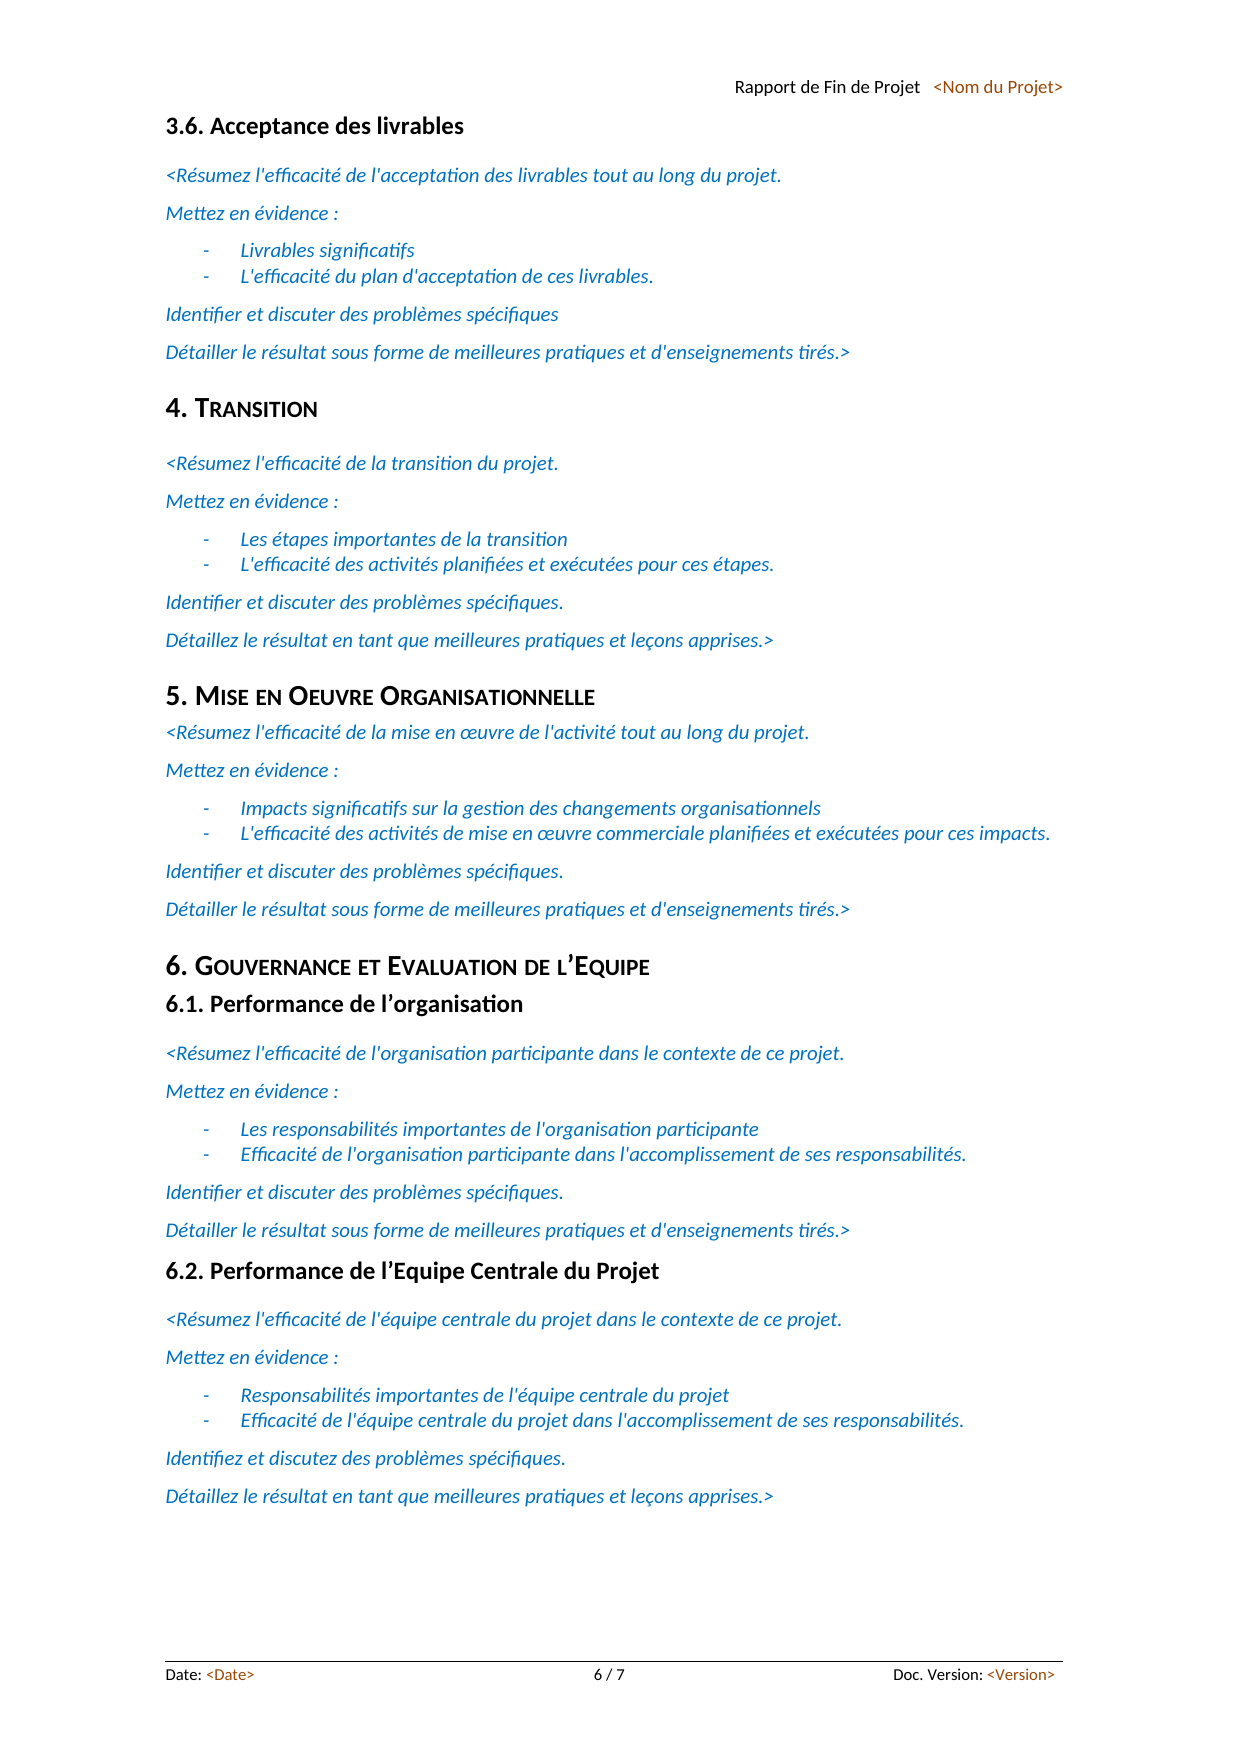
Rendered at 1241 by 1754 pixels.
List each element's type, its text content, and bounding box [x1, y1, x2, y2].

text Mettez en évidence : [165, 1078, 1063, 1103]
text <Résumez l'efficacité de l'organisation participante dans le contexte de ce projet. [165, 1040, 1063, 1065]
text Identifier et discuter des problèmes spécifiques. [165, 589, 1063, 614]
subtitle Mise en Oeuvre Organisationnelle [165, 677, 1063, 713]
text Détailler le résultat sous forme de meilleures pratiques et d'enseignements tirés.> [165, 896, 1063, 922]
subtitle Acceptance des livrables [165, 110, 1063, 141]
text Détailler le résultat sous forme de meilleures pratiques et d'enseignements tirés.> [165, 339, 1063, 364]
text <Résumez l'efficacité de la transition du projet. [165, 450, 1063, 475]
text Identifier et discuter des problèmes spécifiques. [165, 858, 1063, 884]
list Les responsabilités importantes de l'organisation participante [203, 1116, 1063, 1141]
list Les étapes importantes de la transition [203, 526, 1063, 551]
subtitle Performance de l’organisation [165, 989, 1063, 1019]
text Mettez en évidence : [165, 757, 1063, 783]
list Responsabilités importantes de l'équipe centrale du projet [203, 1382, 1063, 1408]
text Identifier et discuter des problèmes spécifiques. [165, 1179, 1063, 1204]
subtitle Transition [165, 389, 1063, 425]
text Détailler le résultat sous forme de meilleures pratiques et d'enseignements tirés.> [165, 1217, 1063, 1242]
text Détaillez le résultat en tant que meilleures pratiques et leçons apprises.> [165, 627, 1063, 652]
list Livrables significatifs [203, 238, 1063, 263]
text Identifier et discuter des problèmes spécifiques [165, 301, 1063, 326]
text Détaillez le résultat en tant que meilleures pratiques et leçons apprises.> [165, 1483, 1063, 1509]
text <Résumez l'efficacité de l'acceptation des livrables tout au long du projet. [165, 162, 1063, 187]
subtitle Performance de l’Equipe Centrale du Projet [165, 1255, 1063, 1286]
text <Résumez l'efficacité de la mise en œuvre de l'activité tout au long du projet. [165, 719, 1063, 745]
list Impacts significatifs sur la gestion des changements organisationnels [203, 795, 1063, 821]
list L'efficacité des activités planifiées et exécutées pour ces étapes. [203, 551, 1063, 577]
text Identifiez et discutez des problèmes spécifiques. [165, 1446, 1063, 1471]
text Mettez en évidence : [165, 488, 1063, 513]
text <Résumez l'efficacité de l'équipe centrale du projet dans le contexte de ce projet. [165, 1306, 1063, 1332]
list L'efficacité des activités de mise en œuvre commerciale planifiées et exécutées pour ces impacts. [203, 821, 1063, 846]
list Efficacité de l'équipe centrale du projet dans l'accomplissement de ses responsabilités. [203, 1408, 1063, 1433]
subtitle Gouvernance et Evaluation de l’Equipe [165, 947, 1063, 982]
text Mettez en évidence : [165, 200, 1063, 225]
text Mettez en évidence : [165, 1344, 1063, 1370]
list Efficacité de l'organisation participante dans l'accomplissement de ses responsabilités. [203, 1141, 1063, 1167]
list L'efficacité du plan d'acceptation de ces livrables. [203, 263, 1063, 288]
